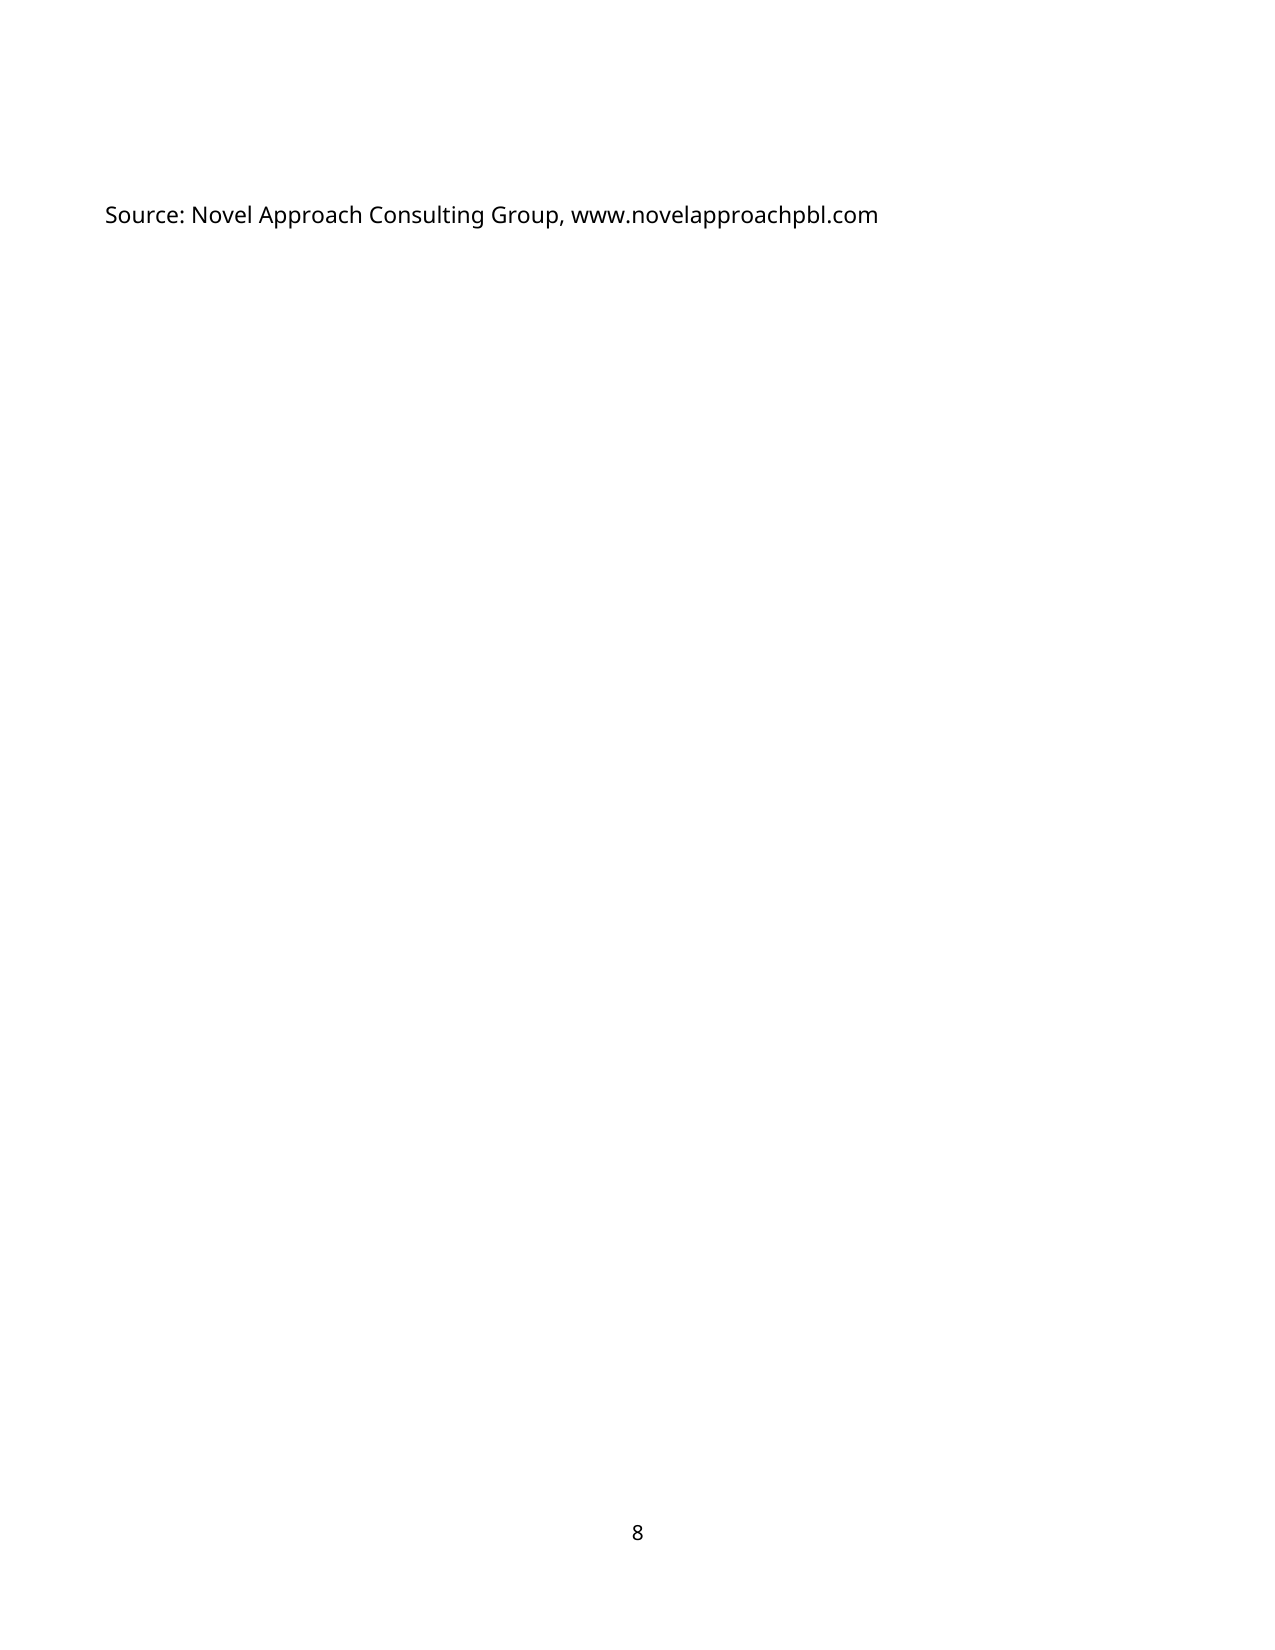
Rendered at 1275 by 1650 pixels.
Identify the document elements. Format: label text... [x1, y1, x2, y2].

text Source: Novel Approach Consulting Group, www.novelapproachpbl.com [105, 199, 1170, 230]
